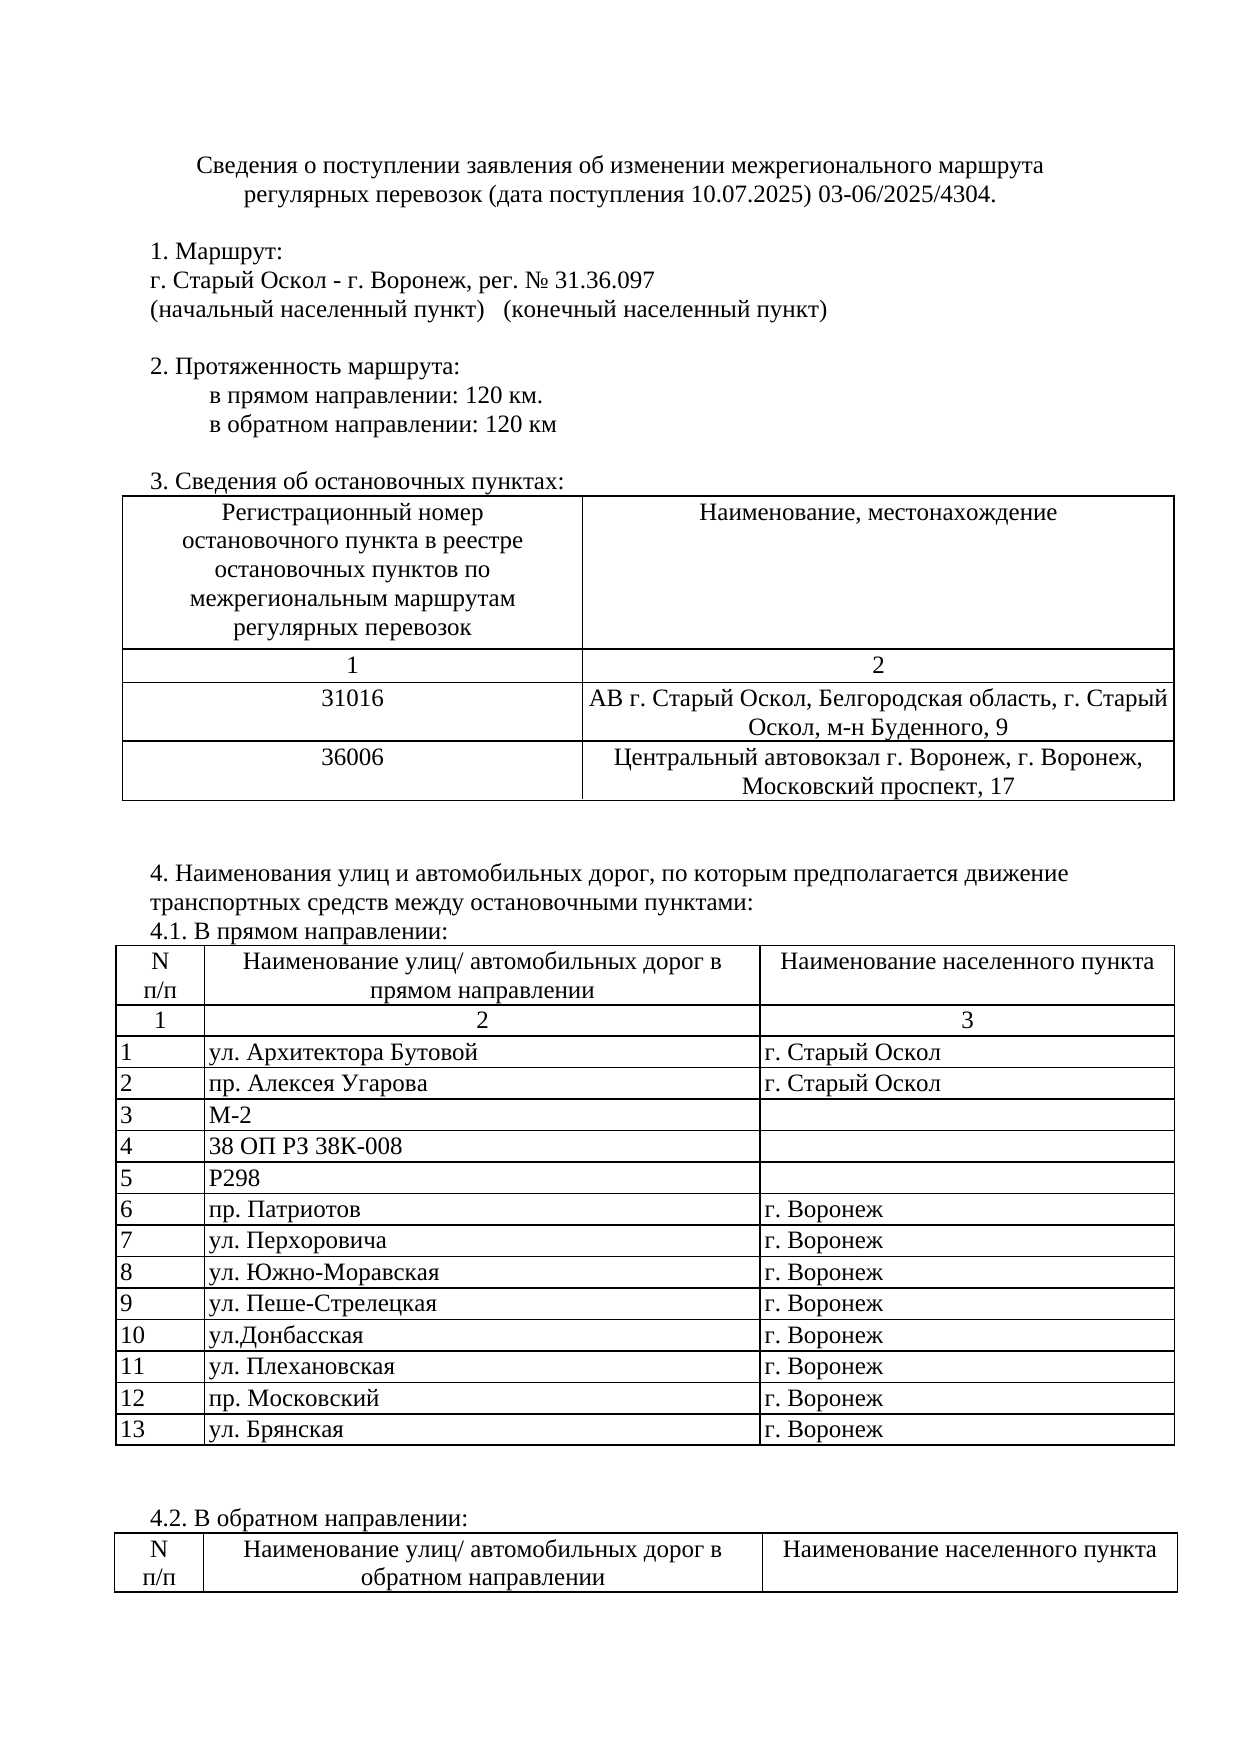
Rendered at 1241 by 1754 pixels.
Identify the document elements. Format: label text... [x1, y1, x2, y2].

table_cell 10 [117, 1320, 204, 1350]
table_cell 4 [117, 1131, 204, 1161]
table_header Наименование улиц/ автомобильных дорог в обратном направлении [204, 1534, 762, 1591]
table_header Регистрационный номер остановочного пункта в реестре остановочных пунктов по межрегиональным маршрутам регулярных перевозок [123, 497, 582, 648]
table_cell г. Воронеж [761, 1226, 1174, 1256]
text 2. Протяженность маршрута: [150, 351, 1090, 380]
table_cell 5 [117, 1163, 204, 1193]
table_header N п/п [115, 1534, 203, 1591]
table_cell г. Воронеж [761, 1383, 1174, 1413]
table_cell М-2 [205, 1100, 759, 1130]
table_cell пр. Алексея Угарова [205, 1068, 759, 1098]
table_cell 1 [117, 1037, 204, 1067]
table_cell 8 [117, 1257, 204, 1287]
table_cell 2 [205, 1006, 759, 1035]
text в прямом направлении: 120 км. [150, 380, 1090, 409]
text 4.2. В обратном направлении: [150, 1503, 1090, 1532]
table_cell пр. Московский [205, 1383, 759, 1413]
table_cell 2 [117, 1068, 204, 1098]
text 3. Сведения об остановочных пунктах: [150, 466, 1090, 495]
table_cell 12 [117, 1383, 204, 1413]
table_header Наименование населенного пункта [763, 1534, 1177, 1591]
table_cell 11 [117, 1352, 204, 1381]
table_cell г. Воронеж [761, 1257, 1174, 1287]
table_cell ул. Перхоровича [205, 1226, 759, 1256]
table_header Наименование населенного пункта [761, 946, 1174, 1004]
table_header Наименование, местонахождение [583, 497, 1173, 648]
table_cell 1 [123, 650, 582, 681]
table_cell ул. Пеше-Стрелецкая [205, 1289, 759, 1318]
table_cell пр. Патриотов [205, 1194, 759, 1224]
table_cell г. Воронеж [761, 1352, 1174, 1381]
table_cell ул.Донбасская [205, 1320, 759, 1350]
table_cell Центральный автовокзал г. Воронеж, г. Воронеж, Московский проспект, 17 [583, 742, 1173, 799]
table_cell 6 [117, 1194, 204, 1224]
table_cell 38 ОП РЗ 38К-008 [205, 1131, 759, 1161]
table_cell ул. Архитектора Бутовой [205, 1037, 759, 1067]
table_cell ул. Плехановская [205, 1352, 759, 1381]
table_header N п/п [117, 946, 204, 1004]
table_cell АВ г. Старый Оскол, Белгородская область, г. Старый Оскол, м-н Буденного, 9 [583, 683, 1173, 740]
table_cell г. Воронеж [761, 1194, 1174, 1224]
table_cell Р298 [205, 1163, 759, 1193]
text Сведения о поступлении заявления об изменении межрегионального маршрута регулярных перевозок (дата поступления 10.07.2025) 03-06/2025/4304. [150, 150, 1090, 207]
table_cell ул. Южно-Моравская [205, 1257, 759, 1287]
table_cell г. Воронеж [761, 1289, 1174, 1318]
table_cell [761, 1100, 1174, 1130]
table_cell 9 [117, 1289, 204, 1318]
table_cell 31016 [123, 683, 582, 740]
text г. Старый Оскол - г. Воронеж, рег. № 31.36.097 [150, 265, 1090, 294]
table_cell г. Воронеж [761, 1320, 1174, 1350]
table_cell 13 [117, 1415, 204, 1444]
table_header Наименование улиц/ автомобильных дорог в прямом направлении [205, 946, 759, 1004]
table_cell г. Воронеж [761, 1415, 1174, 1444]
table_cell 3 [761, 1006, 1174, 1035]
text 1. Маршрут: [150, 236, 1090, 265]
text 4. Наименования улиц и автомобильных дорог, по которым предполагается движение транспортных средств между остановочными пунктами: [150, 858, 1090, 916]
table_cell 2 [583, 650, 1173, 681]
table_cell 36006 [123, 742, 582, 799]
table_cell 3 [117, 1100, 204, 1130]
table_cell 7 [117, 1226, 204, 1256]
table_cell ул. Брянская [205, 1415, 759, 1444]
text в обратном направлении: 120 км [150, 409, 1090, 437]
table_cell г. Старый Оскол [761, 1068, 1174, 1098]
table_cell 1 [117, 1006, 204, 1035]
text (начальный населенный пункт) (конечный населенный пункт) [150, 294, 1090, 322]
table_cell [761, 1131, 1174, 1161]
text 4.1. В прямом направлении: [150, 916, 1090, 945]
table_cell [761, 1163, 1174, 1193]
table_cell г. Старый Оскол [761, 1037, 1174, 1067]
